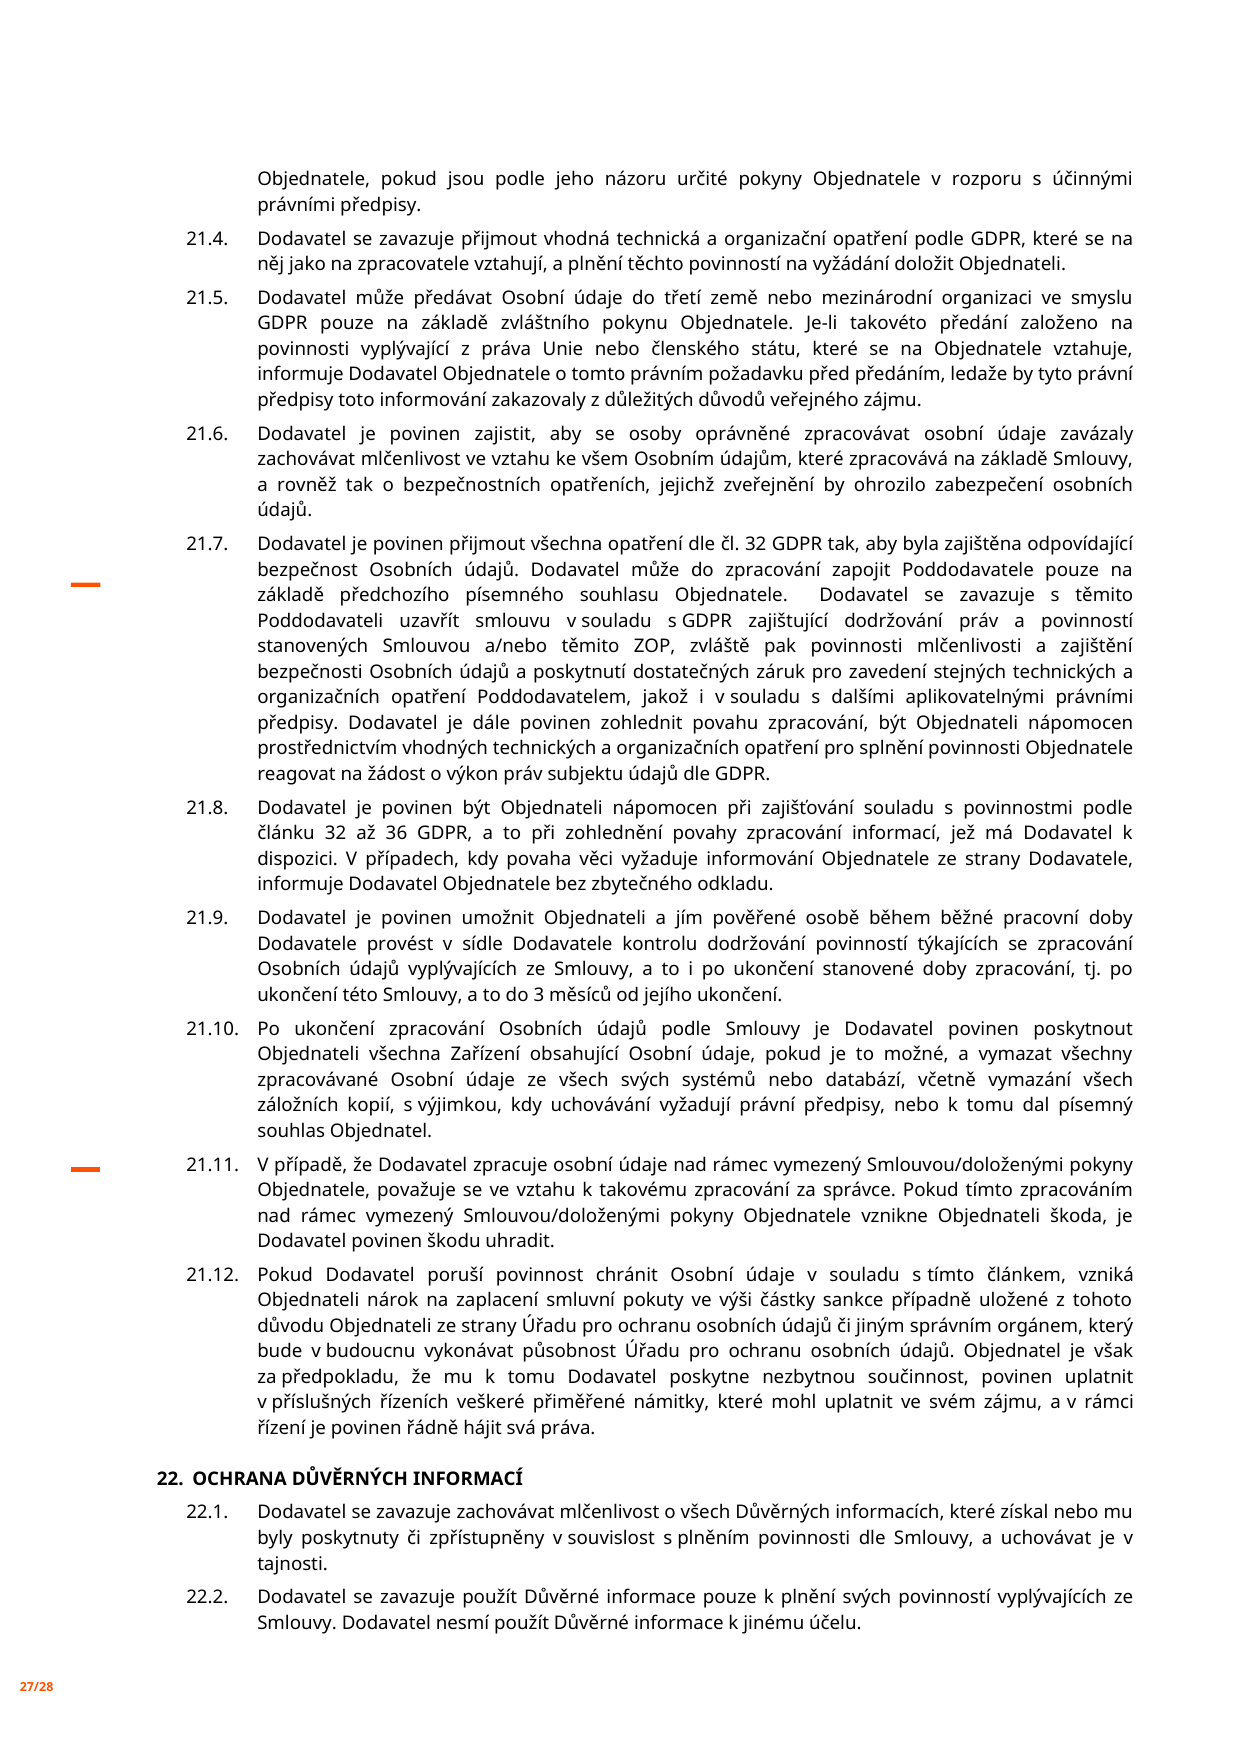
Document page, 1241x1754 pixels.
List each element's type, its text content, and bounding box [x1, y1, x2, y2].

text Dodavatel je povinen být Objednateli nápomocen při zajišťování souladu s povinnostmi podle článku 32 až 36 GDPR, a to při zohlednění povahy zpracování informací, jež má Dodavatel k dispozici. V případech, kdy povaha věci vyžaduje informování Objednatele ze strany Dodavatele, informuje Dodavatel Objednatele bez zbytečného odkladu. [186, 794, 1134, 896]
text Dodavatel je povinen umožnit Objednateli a jím pověřené osobě během běžné pracovní doby Dodavatele provést v sídle Dodavatele kontrolu dodržování povinností týkajících se zpracování Osobních údajů vyplývajících ze Smlouvy, a to i po ukončení stanovené doby zpracování, tj. po ukončení této Smlouvy, a to do 3 měsíců od jejího ukončení. [186, 904, 1134, 1007]
text Dodavatel se zavazuje přijmout vhodná technická a organizační opatření podle GDPR, které se na něj jako na zpracovatele vztahují, a plnění těchto povinností na vyžádání doložit Objednateli. [186, 225, 1134, 276]
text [186, 165, 1134, 216]
text Dodavatel může předávat Osobní údaje do třetí země nebo mezinárodní organizaci ve smyslu GDPR pouze na základě zvláštního pokynu Objednatele. Je-li takovéto předání založeno na povinnosti vyplývající z práva Unie nebo členského státu, které se na Objednatele vztahuje, informuje Dodavatel Objednatele o tomto právním požadavku před předáním, ledaže by tyto právní předpisy toto informování zakazovaly z důležitých důvodů veřejného zájmu. [186, 284, 1134, 412]
text Dodavatel je povinen zajistit, aby se osoby oprávněné zpracovávat osobní údaje zavázaly zachovávat mlčenlivost ve vztahu ke všem Osobním údajům, které zpracovává na základě Smlouvy, a rovněž tak o bezpečnostních opatřeních, jejichž zveřejnění by ohrozilo zabezpečení osobních údajů. [186, 420, 1134, 522]
text Dodavatel se zavazuje použít Důvěrné informace pouze k plnění svých povinností vyplývajících ze Smlouvy. Dodavatel nesmí použít Důvěrné informace k jinému účelu. [186, 1584, 1134, 1635]
text Pokud Dodavatel poruší povinnost chránit Osobní údaje v souladu s tímto článkem, vzniká Objednateli nárok na zaplacení smluvní pokuty ve výši částky sankce případně uložené z tohoto důvodu Objednateli ze strany Úřadu pro ochranu osobních údajů či jiným správním orgánem, který bude v budoucnu vykonávat působnost Úřadu pro ochranu osobních údajů. Objednatel je však za předpokladu, že mu k tomu Dodavatel poskytne nezbytnou součinnost, povinen uplatnit v příslušných řízeních veškeré přiměřené námitky, které mohl uplatnit ve svém zájmu, a v rámci řízení je povinen řádně hájit svá práva. [186, 1261, 1134, 1440]
text Dodavatel se zavazuje zachovávat mlčenlivost o všech Důvěrných informacích, které získal nebo mu byly poskytnuty či zpřístupněny v souvislost s plněním povinnosti dle Smlouvy, a uchovávat je v tajnosti. [186, 1499, 1134, 1575]
text ochrana důvěrných informací [157, 1465, 1134, 1490]
text V případě, že Dodavatel zpracuje osobní údaje nad rámec vymezený Smlouvou/doloženými pokyny Objednatele, považuje se ve vztahu k takovému zpracování za správce. Pokud tímto zpracováním nad rámec vymezený Smlouvou/doloženými pokyny Objednatele vznikne Objednateli škoda, je Dodavatel povinen škodu uhradit. [186, 1151, 1134, 1253]
text Po ukončení zpracování Osobních údajů podle Smlouvy je Dodavatel povinen poskytnout Objednateli všechna Zařízení obsahující Osobní údaje, pokud je to možné, a vymazat všechny zpracovávané Osobní údaje ze všech svých systémů nebo databází, včetně vymazání všech záložních kopií, s výjimkou, kdy uchovávání vyžadují právní předpisy, nebo k tomu dal písemný souhlas Objednatel. [186, 1015, 1134, 1142]
text Dodavatel je povinen přijmout všechna opatření dle čl. 32 GDPR tak, aby byla zajištěna odpovídající bezpečnost Osobních údajů. Dodavatel může do zpracování zapojit Poddodavatele pouze na základě předchozího písemného souhlasu Objednatele. Dodavatel se zavazuje s těmito Poddodavateli uzavřít smlouvu v souladu s GDPR zajištující dodržování práv a povinností stanovených Smlouvou a/nebo těmito ZOP, zvláště pak povinnosti mlčenlivosti a zajištění bezpečnosti Osobních údajů a poskytnutí dostatečných záruk pro zavedení stejných technických a organizačních opatření Poddodavatelem, jakož i v souladu s dalšími aplikovatelnými právními předpisy. Dodavatel je dále povinen zohlednit povahu zpracování, být Objednateli nápomocen prostřednictvím vhodných technických a organizačních opatření pro splnění povinnosti Objednatele reagovat na žádost o výkon práv subjektu údajů dle GDPR. [186, 531, 1134, 786]
